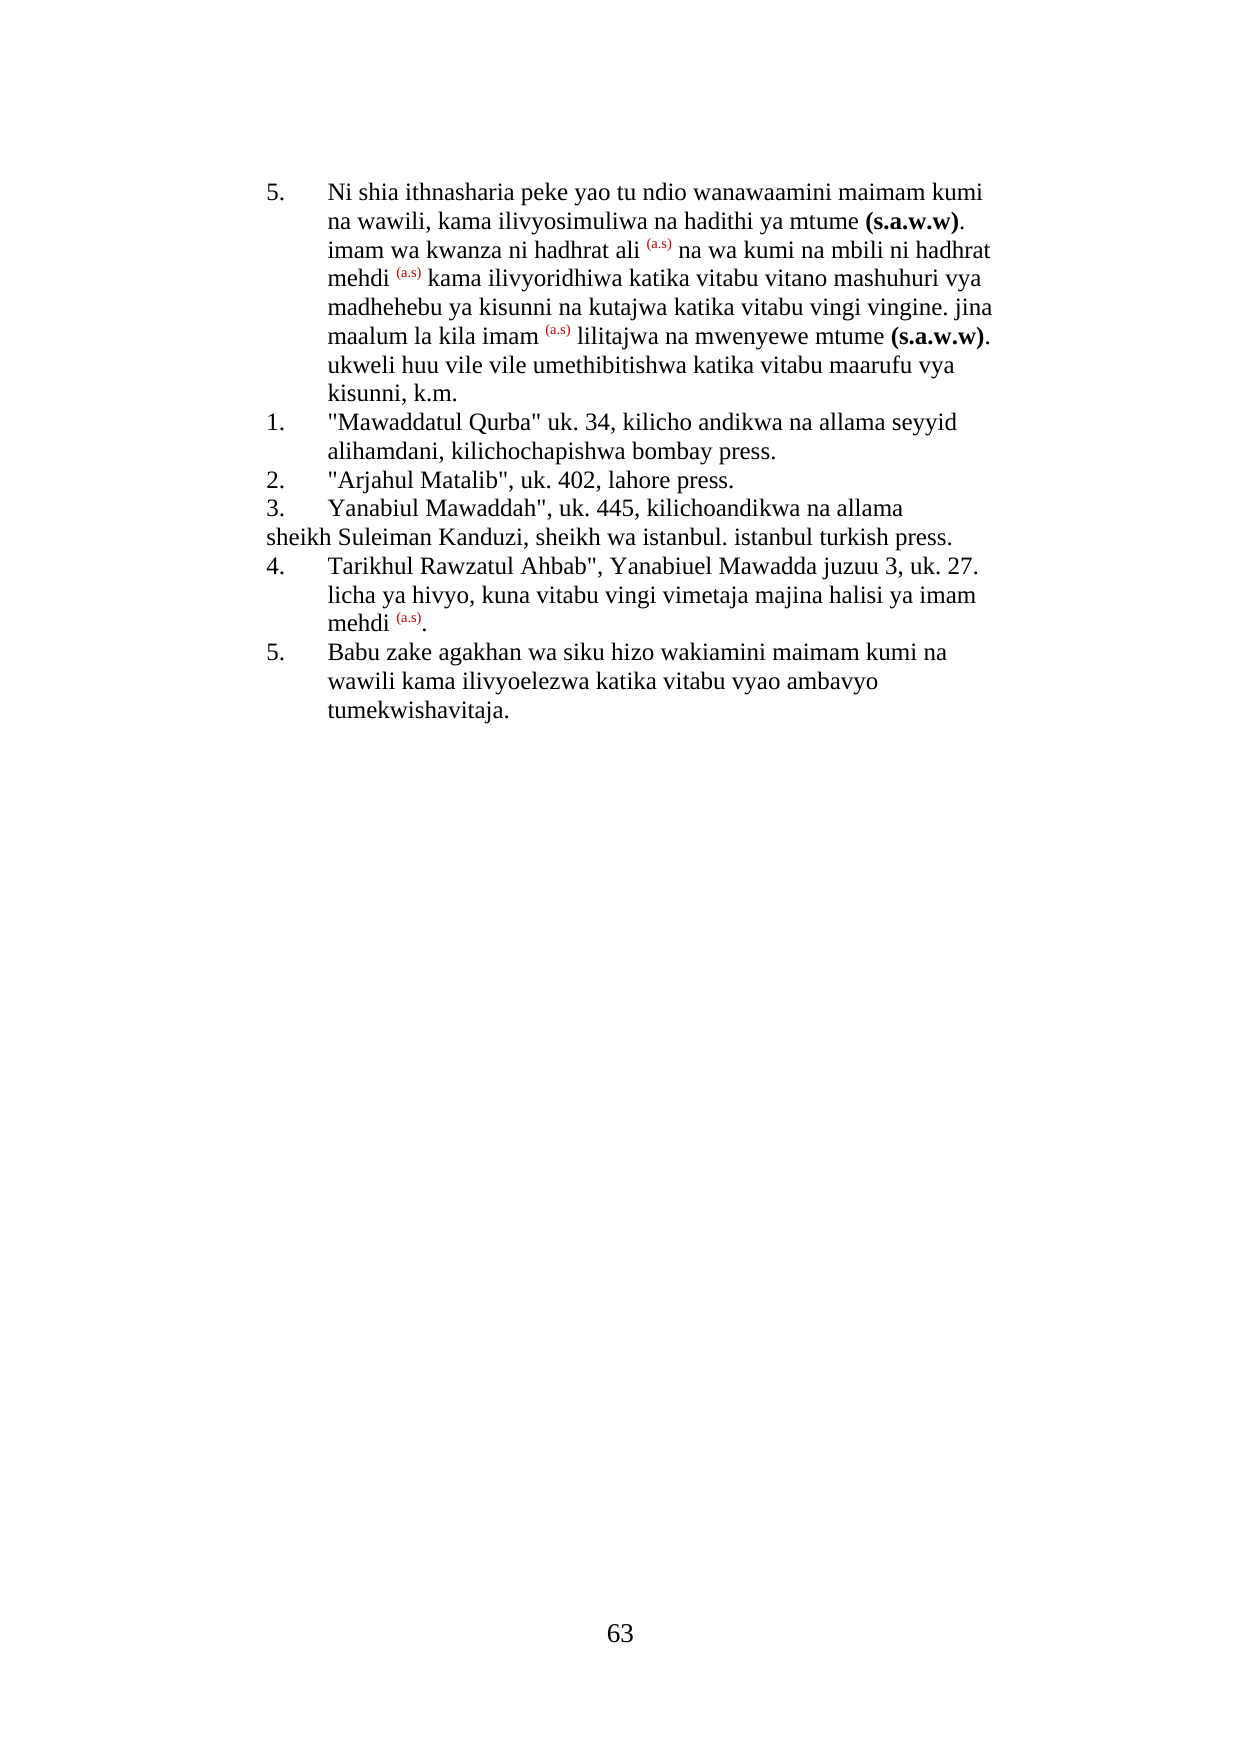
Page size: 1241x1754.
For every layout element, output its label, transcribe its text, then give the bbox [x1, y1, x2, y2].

list Babu zake agakhan wa siku hizo wakiamini maimam kumi na wawili kama ilivyoelezwa katika vitabu vyao ambavyo tumekwishavitaja. [266, 637, 1004, 723]
list Tarikhul Rawzatul Ahbab", Yanabiuel Mawadda juzuu 3, uk. 27. licha ya hivyo, kuna vitabu vingi vimetaja majina halisi ya imam mehdi (a.s). [266, 551, 1004, 637]
list Yanabiul Mawaddah", uk. 445, kilichoandikwa na allama [266, 493, 1004, 522]
list Ni shia ithnasharia peke yao tu ndio wanawaamini maimam kumi na wawili, kama ilivyosimuliwa na hadithi ya mtume (s.a.w.w). imam wa kwanza ni hadhrat ali (a.s) na wa kumi na mbili ni hadhrat mehdi (a.s) kama ilivyoridhiwa katika vitabu vitano mashuhuri vya madhehebu ya kisunni na kutajwa katika vitabu vingi vingine. jina maalum la kila imam (a.s) lilitajwa na mwenyewe mtume (s.a.w.w). ukweli huu vile vile umethibitishwa katika vitabu maarufu vya kisunni, k.m. [266, 177, 1004, 407]
list "Arjahul Matalib", uk. 402, lahore press. [266, 465, 1004, 493]
text sheikh Suleiman Kanduzi, sheikh wa istanbul. istanbul turkish press. [236, 522, 1004, 551]
list "Mawaddatul Qurba" uk. 34, kilicho andikwa na allama seyyid alihamdani, kilichochapishwa bombay press. [266, 407, 1004, 465]
